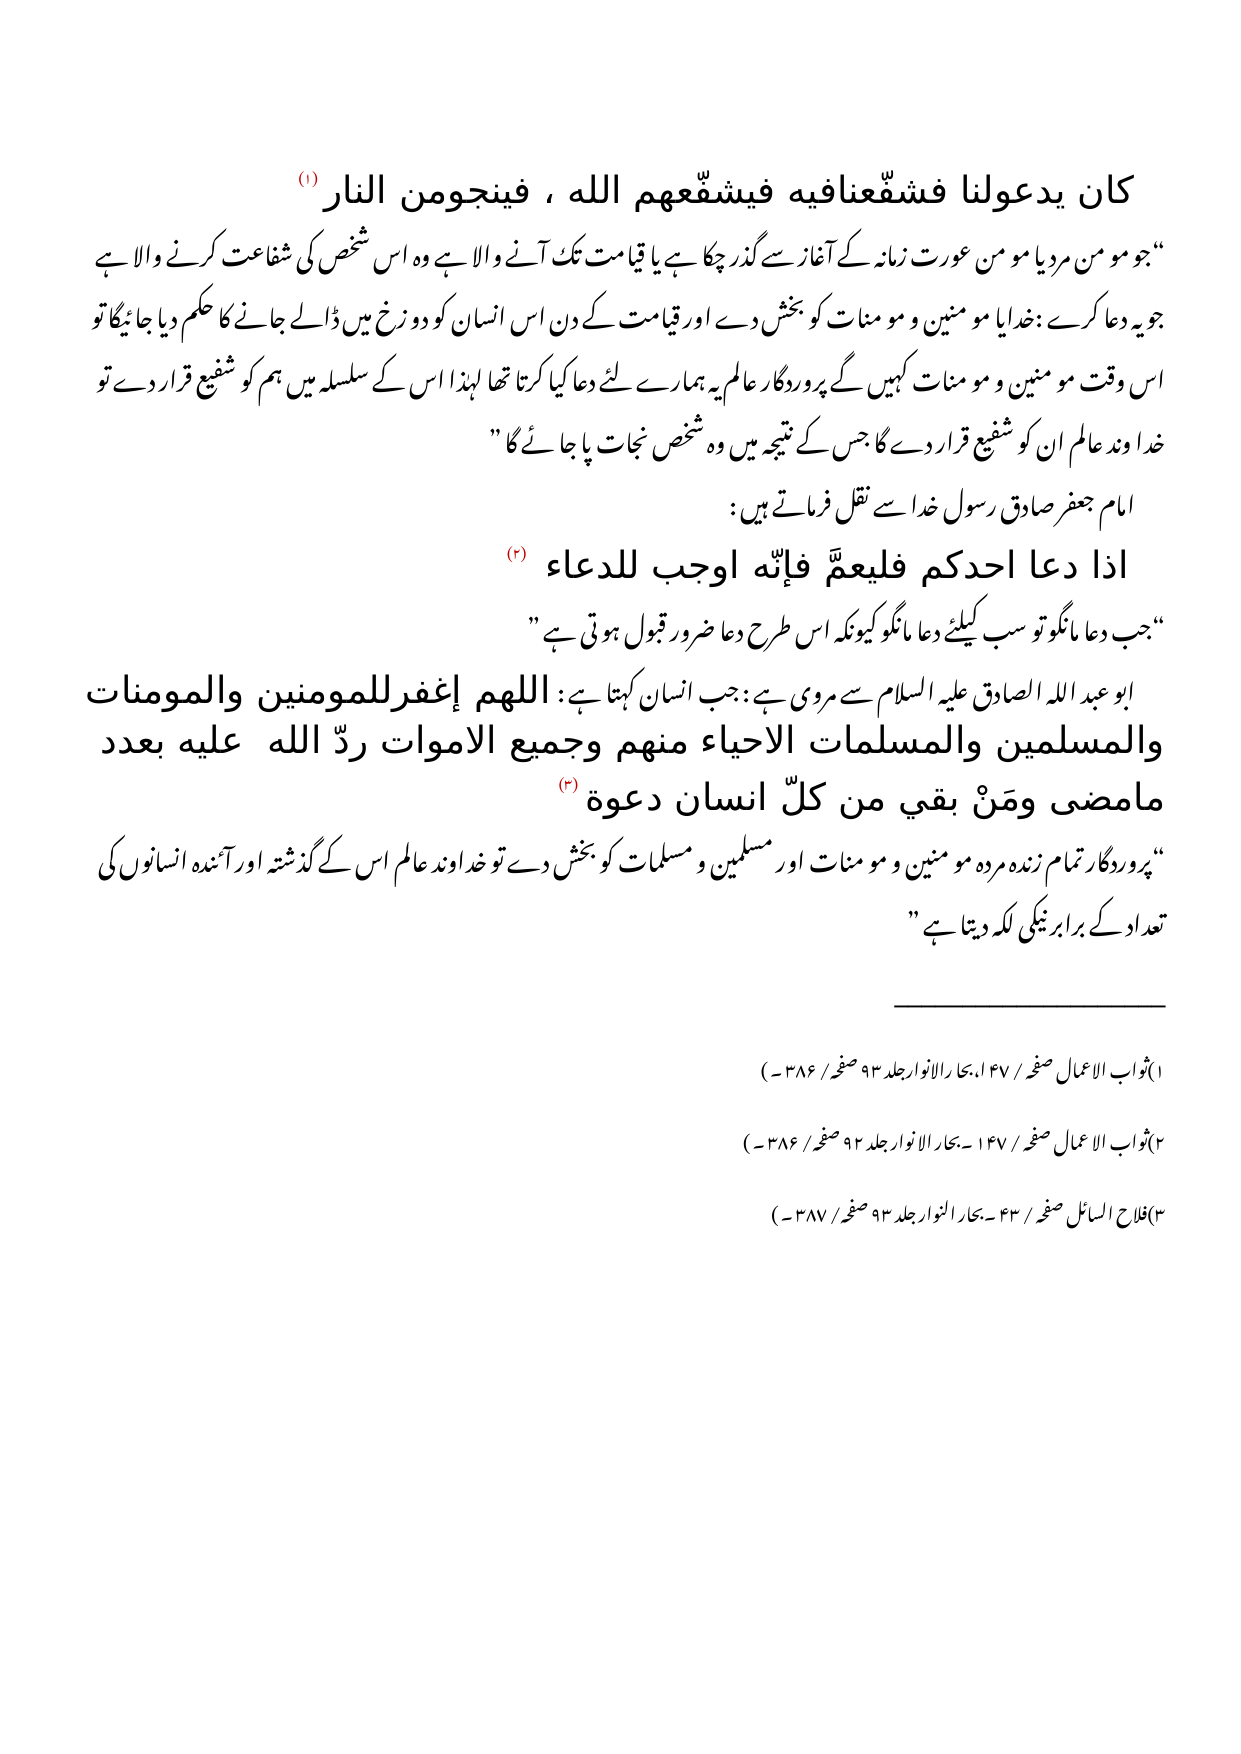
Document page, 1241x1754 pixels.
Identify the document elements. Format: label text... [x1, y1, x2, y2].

text ____________________ [75, 950, 1165, 1018]
text کان یدعولنا فشفّعنافيه فيشفّعهم الله ، فينجومن النار (١) “جو مو من مرد یا مو من عورت زمانہ کے آغاز سے گذر چکا ہے یا قيامت تک آنے والا ہے وہ اس شخص کی شفاعت کرنے والا ہے جو یہ دعا کرے :خدایا مو منين و مو منات کو بخش دے اور قيامت کے دن اس انسان کو دو زخ ميں ڈالے جانے کا حکم دیا جا ئيگا تو اس وقت مو منين و مو منات کہيں گے پروردگار عالم یہ ہمارے لئے دعا کيا کرتا تھا لہٰذا اس کے سلسلہ ميں ہم کو شفيع قرار دے تو خدا وند عالم ان کو شفيع قرار دے گا جس کے نتيجہ ميں وہ شخص نجات پا جا ئے گا ” [75, 156, 1165, 469]
text اذا دعا احدکم فليعمَّ فإنّه اوجب للدعاء (٢) “جب دعا مانگو تو سب کيلئے دعا مانگو کيونکہ اس طرح دعا ضرور قبول ہو تی ہے ” [75, 531, 1165, 656]
text ١)ثواب الاعمال صفحہ / ۴٧ ا،بحا رالانوارجلد ٩٣ صفحہ/ ٣٨۶ ۔ ) [75, 1043, 1165, 1089]
text ٢)ثواب الا عمال صفحہ / ١۴٧ ۔بحار الا نوار جلد ٩٢ صفحہ/ ٣٨۶ ۔ ) [75, 1114, 1165, 1161]
text ابو عبد الله الصادق عليہ السلام سے مروی ہے : جب انسان کہتا ہے : اللهم إغفرللمومنين والمومنات والمسلمين والمسلمات الاحياء منهم وجميع الاموات ردّ الله عليه بعدد مامضی ومَنْ بقي من کلّ انسان دعوة (٣) “پروردگار تمام زندہ مردہ مو منين و مو منات اور مسلمين و مسلمات کو بخش دے تو خداوند عالم اس کے گذشتہ اور آئندہ انسانوں کی تعداد کے برابر نيکی لکه دیتا ہے ” [75, 656, 1165, 950]
text امام جعفر صادق رسول خدا سے نقل فرماتے ہيں : [75, 469, 1165, 531]
text ٣)فلاح السائل صفحہ / ۴٣ ۔بحار النوار جلد ٩٣ صفحہ/ ٣٨٧ ۔ ) [75, 1186, 1165, 1233]
